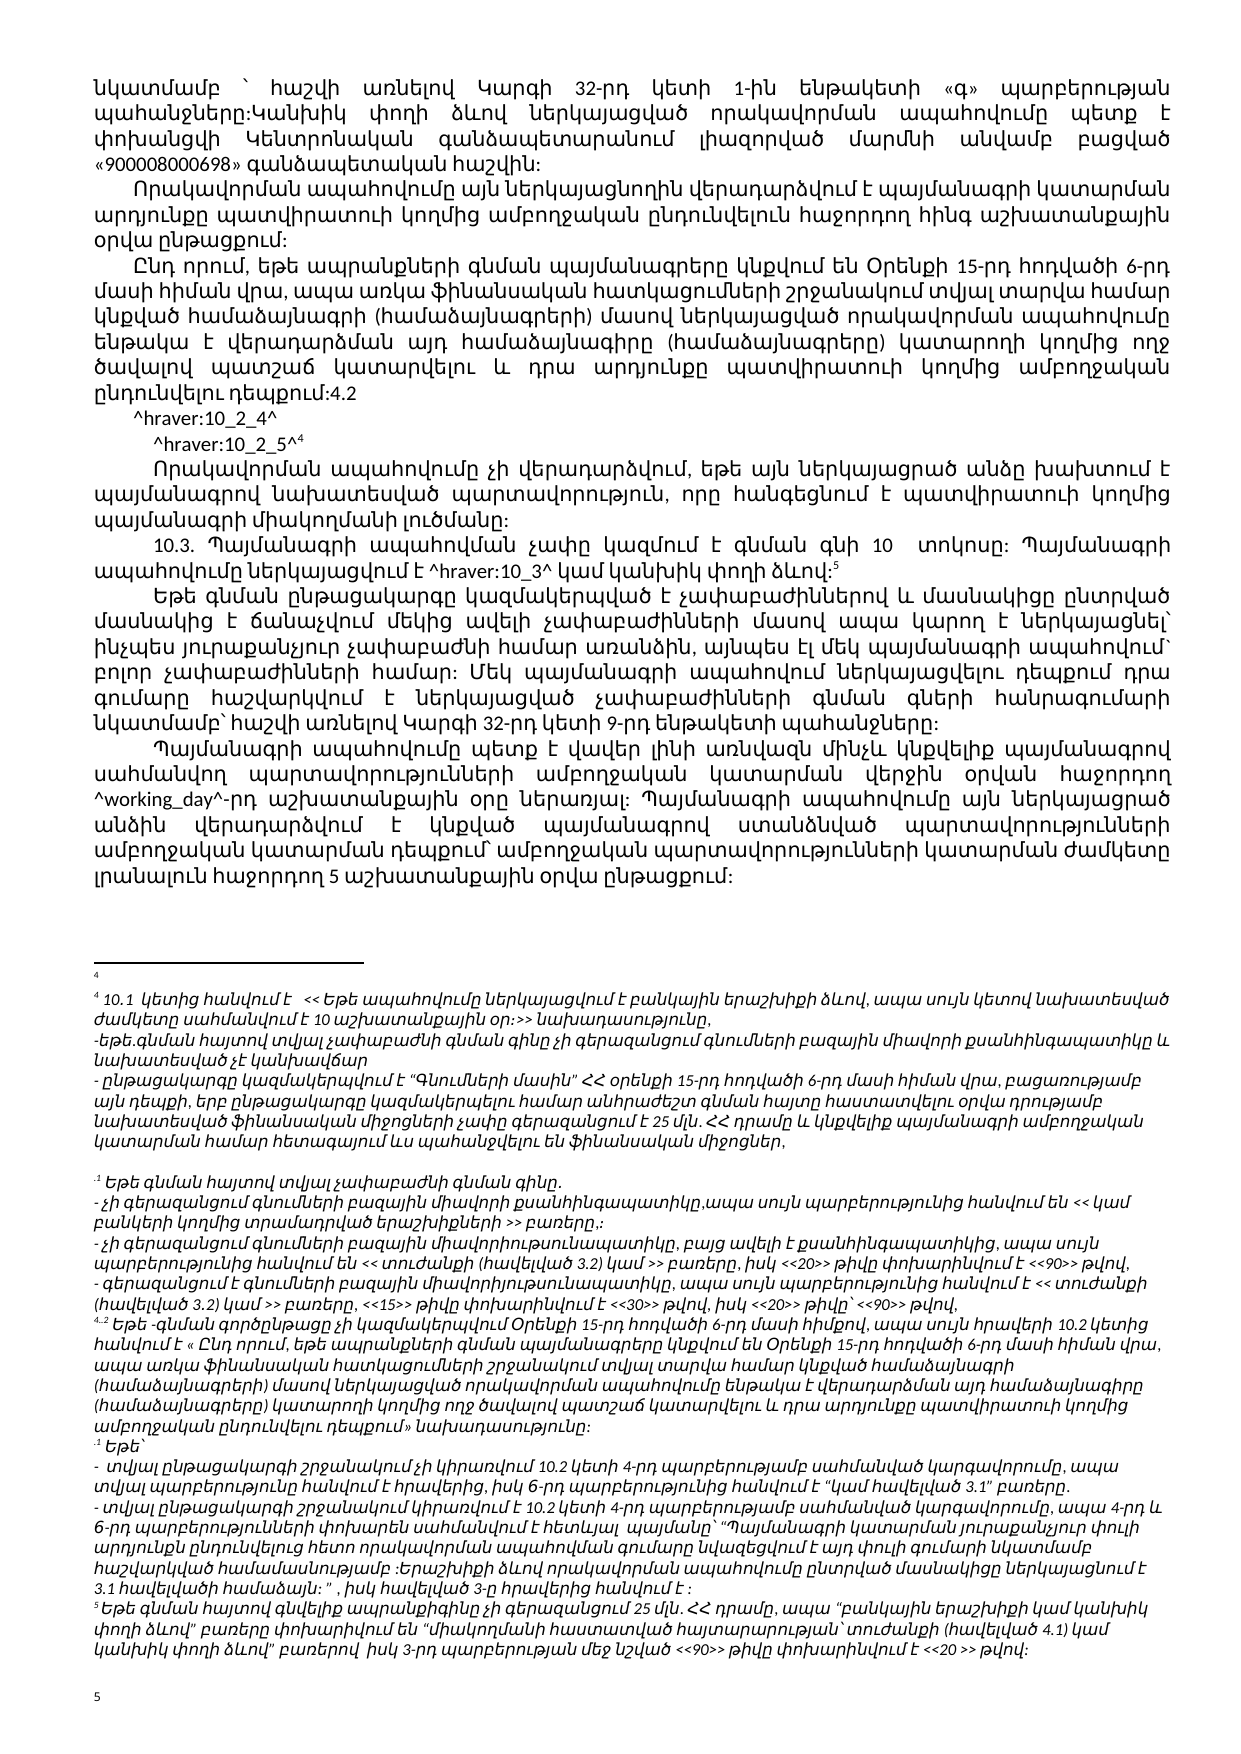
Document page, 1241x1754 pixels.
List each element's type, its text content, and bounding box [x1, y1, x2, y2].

text 10.3. Պայմանագրի ապահովման չափը կազմում է գնման գնի 10 տոկոսը: Պայմանագրի ապահովումը ներկայացվում է ^hraver:10_3^ կամ կանխիկ փողի ձևով: [94, 532, 1171, 583]
text ^hraver:10_2_5^ [94, 431, 1171, 456]
text ^hraver:10_2_4^ [94, 405, 1171, 431]
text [94, 75, 1171, 177]
text Որակավորման ապահովումը չի վերադարձվում, եթե այն ներկայացրած անձը խախտում է պայմանագրով նախատեսված պարտավորություն, որը հանգեցնում է պատվիրատուի կողմից պայմանագրի միակողմանի լուծմանը: [94, 456, 1171, 532]
text Եթե գնման ընթացակարգը կազմակերպված է չափաբաժիններով և մասնակիցը ընտրված մասնակից է ճանաչվում մեկից ավելի չափաբաժինների մասով ապա կարող է ներկայացնել՝ ինչպես յուրաքանչյուր չափաբաժնի համար առանձին, այնպես էլ մեկ պայմանագրի ապահովում` բոլոր չափաբաժինների համար: Մեկ պայմանագրի ապահովում ներկայացվելու դեպքում դրա գումարը հաշվարկվում է ներկայացված չափաբաժինների գնման գների հանրագումարի նկատմամբ՝ հաշվի առնելով Կարգի 32-րդ կետի 9-րդ ենթակետի պահանջները: [94, 583, 1171, 736]
text Ընդ որում, եթե ապրանքների գնման պայմանագրերը կնքվում են Օրենքի 15-րդ հոդվածի 6-րդ մասի հիման վրա, ապա առկա ֆինանսական հատկացումների շրջանակում տվյալ տարվա համար կնքված համաձայնագրի (համաձայնագրերի) մասով ներկայացված որակավորման ապահովումը ենթակա է վերադարձման այդ համաձայնագիրը (համաձայնագրերը) կատարողի կողմից ողջ ծավալով պատշաճ կատարվելու և դրա արդյունքը պատվիրատուի կողմից ամբողջական ընդունվելու դեպքում:4.2 [94, 253, 1171, 405]
text Որակավորման ապահովումը այն ներկայացնողին վերադարձվում է պայմանագրի կատարման արդյունքը պատվիրատուի կողմից ամբողջական ընդունվելուն հաջորդող հինգ աշխատանքային օրվա ընթացքում: [94, 177, 1171, 253]
text Պայմանագրի ապահովումը պետք է վավեր լինի առնվազն մինչև կնքվելիք պայմանագրով սահմանվող պարտավորությունների ամբողջական կատարման վերջին օրվան հաջորդող ^working_day^-րդ աշխատանքային օրը ներառյալ: Պայմանագրի ապահովումը այն ներկայացրած անձին վերադարձվում է կնքված պայմանագրով ստանձնված պարտավորությունների ամբողջական կատարման դեպքում՝ ամբողջական պարտավորությունների կատարման ժամկետը լրանալուն հաջորդող 5 աշխատանքային օրվա ընթացքում: [94, 736, 1171, 888]
